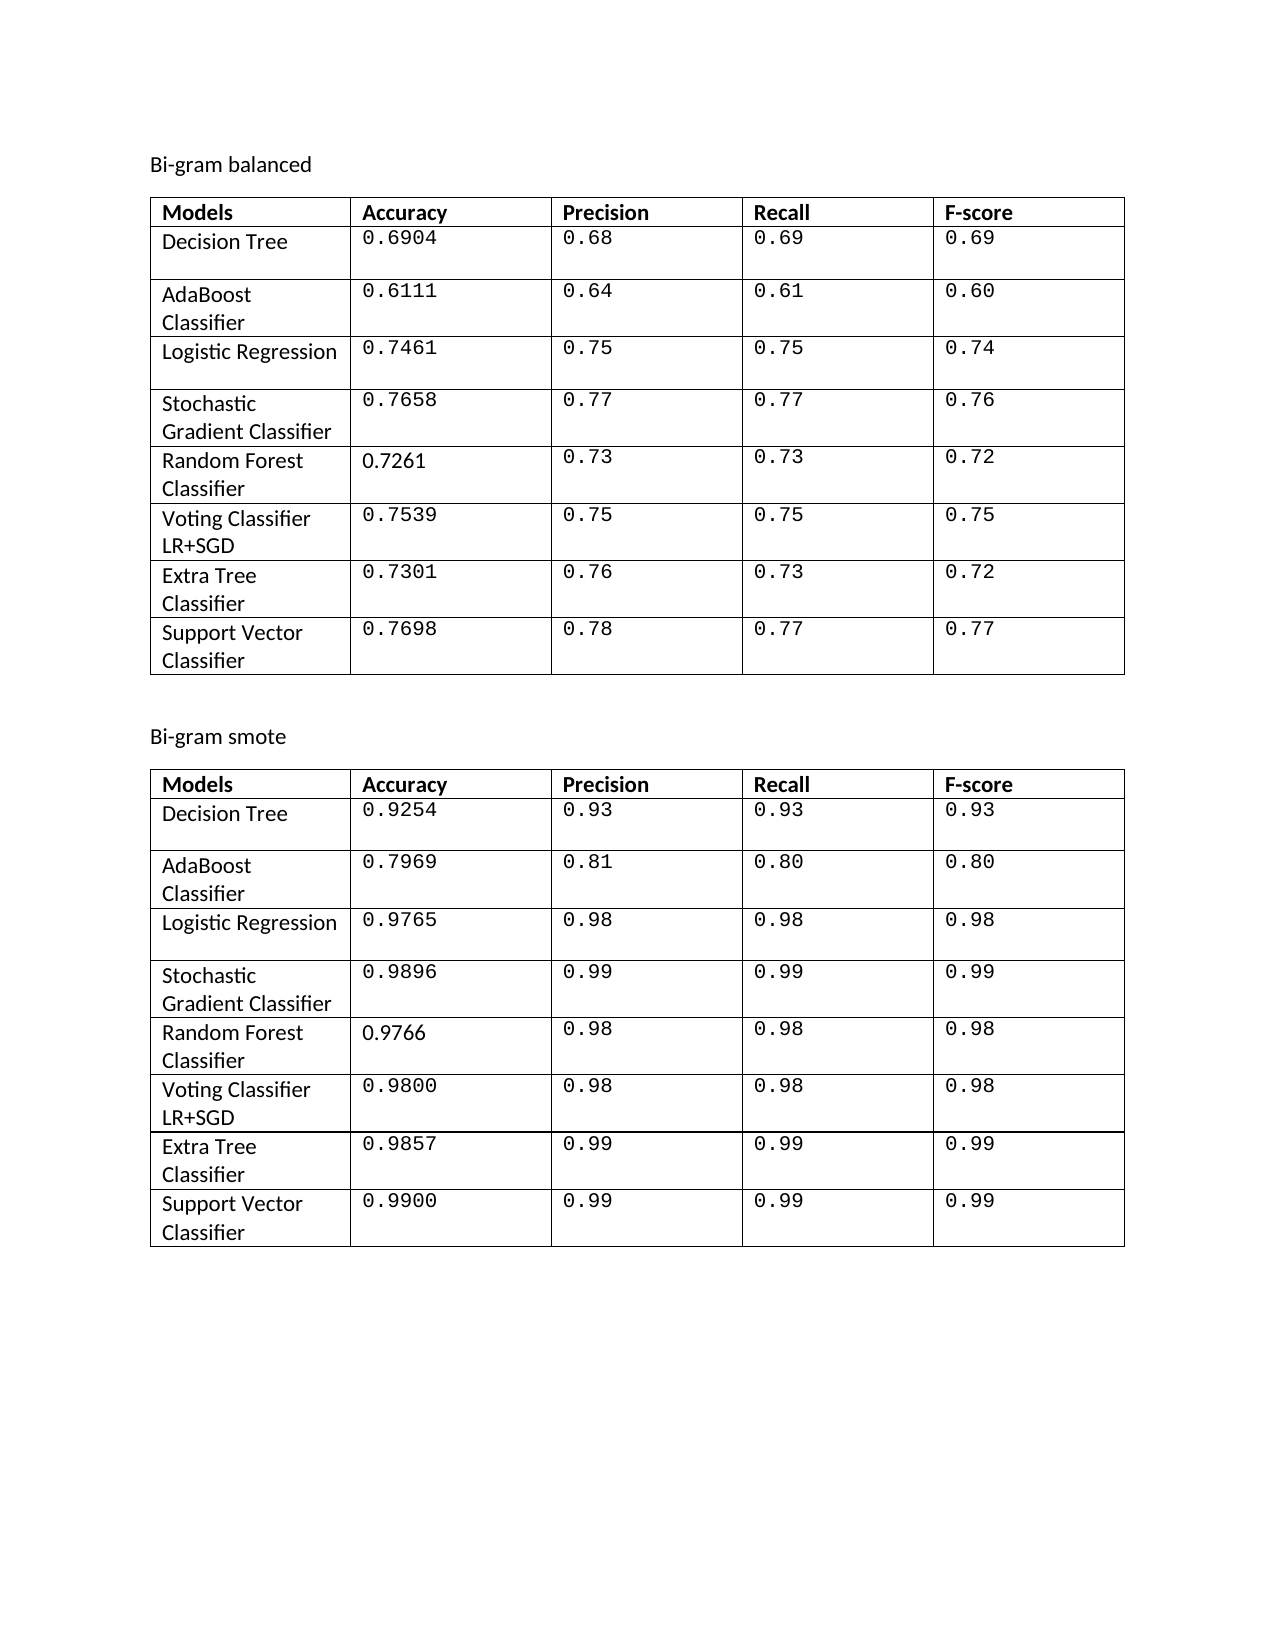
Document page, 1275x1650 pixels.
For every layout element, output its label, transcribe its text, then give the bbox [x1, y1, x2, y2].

table_cell Stochastic Gradient Classifier [151, 390, 350, 446]
table_header Recall [743, 770, 933, 798]
table_cell 0.9896 [351, 961, 551, 1017]
table_cell Logistic Regression [151, 909, 350, 960]
table_cell 0.9900 [351, 1190, 551, 1246]
table_cell 0.9766 [351, 1018, 551, 1074]
table_cell 0.99 [743, 1133, 933, 1188]
table_cell 0.99 [934, 1133, 1124, 1188]
table_cell 0.77 [743, 390, 933, 446]
table_cell 0.6111 [351, 280, 551, 336]
table_cell 0.9254 [351, 799, 551, 850]
table_cell Extra Tree Classifier [151, 1133, 350, 1188]
table_cell Voting Classifier LR+SGD [151, 504, 350, 560]
table_cell 0.9857 [351, 1133, 551, 1188]
table_cell Decision Tree [151, 799, 350, 850]
table_cell Random Forest Classifier [151, 1018, 350, 1074]
table_cell 0.9800 [351, 1075, 551, 1131]
table_cell 0.98 [743, 909, 933, 960]
table_cell 0.7261 [351, 447, 551, 503]
table_cell 0.98 [743, 1018, 933, 1074]
table_cell 0.7969 [351, 851, 551, 907]
table_cell 0.75 [743, 337, 933, 388]
table_cell 0.74 [934, 337, 1124, 388]
table_header Recall [743, 198, 933, 226]
table_header Accuracy [351, 198, 551, 226]
table_cell 0.77 [934, 618, 1124, 674]
table_cell 0.99 [552, 1133, 742, 1188]
table_cell 0.80 [743, 851, 933, 907]
table_cell 0.76 [552, 561, 742, 617]
table_cell Random Forest Classifier [151, 447, 350, 503]
table_cell 0.77 [743, 618, 933, 674]
table_cell 0.64 [552, 280, 742, 336]
table_header Models [151, 770, 350, 798]
table_cell 0.93 [552, 799, 742, 850]
table_cell 0.99 [552, 961, 742, 1017]
table_cell 0.98 [934, 1075, 1124, 1131]
table_cell 0.99 [934, 1190, 1124, 1246]
table_cell 0.7301 [351, 561, 551, 617]
table_header F-score [934, 770, 1124, 798]
table_cell Voting Classifier LR+SGD [151, 1075, 350, 1131]
table_cell 0.69 [743, 227, 933, 279]
table_header Precision [552, 770, 742, 798]
table_cell 0.7658 [351, 390, 551, 446]
table_cell 0.93 [743, 799, 933, 850]
table_cell AdaBoost Classifier [151, 280, 350, 336]
table_cell 0.99 [743, 1190, 933, 1246]
table_cell Decision Tree [151, 227, 350, 279]
table_cell 0.60 [934, 280, 1124, 336]
table_cell 0.98 [934, 1018, 1124, 1074]
table_cell 0.75 [552, 504, 742, 560]
table_cell 0.78 [552, 618, 742, 674]
table_cell Support Vector Classifier [151, 1190, 350, 1246]
table_cell 0.9765 [351, 909, 551, 960]
table_cell Extra Tree Classifier [151, 561, 350, 617]
table_cell 0.73 [552, 447, 742, 503]
table_cell 0.72 [934, 447, 1124, 503]
table_cell 0.6904 [351, 227, 551, 279]
table_cell 0.99 [934, 961, 1124, 1017]
table_cell Stochastic Gradient Classifier [151, 961, 350, 1017]
table_cell 0.73 [743, 447, 933, 503]
table_header Precision [552, 198, 742, 226]
table_cell 0.75 [552, 337, 742, 388]
table_cell 0.61 [743, 280, 933, 336]
table_cell 0.98 [552, 1018, 742, 1074]
table_cell 0.68 [552, 227, 742, 279]
table_cell 0.99 [743, 961, 933, 1017]
text Bi-gram smote [150, 722, 1125, 750]
table_cell 0.98 [552, 909, 742, 960]
table_cell 0.7698 [351, 618, 551, 674]
table_cell 0.98 [934, 909, 1124, 960]
table_cell 0.73 [743, 561, 933, 617]
table_header Models [151, 198, 350, 226]
table_cell 0.75 [743, 504, 933, 560]
table_cell 0.77 [552, 390, 742, 446]
table_cell 0.76 [934, 390, 1124, 446]
table_cell 0.98 [552, 1075, 742, 1131]
table_cell 0.69 [934, 227, 1124, 279]
table_cell AdaBoost Classifier [151, 851, 350, 907]
table_header Accuracy [351, 770, 551, 798]
table_cell 0.93 [934, 799, 1124, 850]
table_cell 0.72 [934, 561, 1124, 617]
table_cell 0.98 [743, 1075, 933, 1131]
table_cell 0.81 [552, 851, 742, 907]
text Bi-gram balanced [150, 150, 1125, 178]
table_cell 0.99 [552, 1190, 742, 1246]
table_cell Logistic Regression [151, 337, 350, 388]
table_cell 0.80 [934, 851, 1124, 907]
table_header F-score [934, 198, 1124, 226]
table_cell 0.7461 [351, 337, 551, 388]
table_cell Support Vector Classifier [151, 618, 350, 674]
table_cell 0.75 [934, 504, 1124, 560]
table_cell 0.7539 [351, 504, 551, 560]
